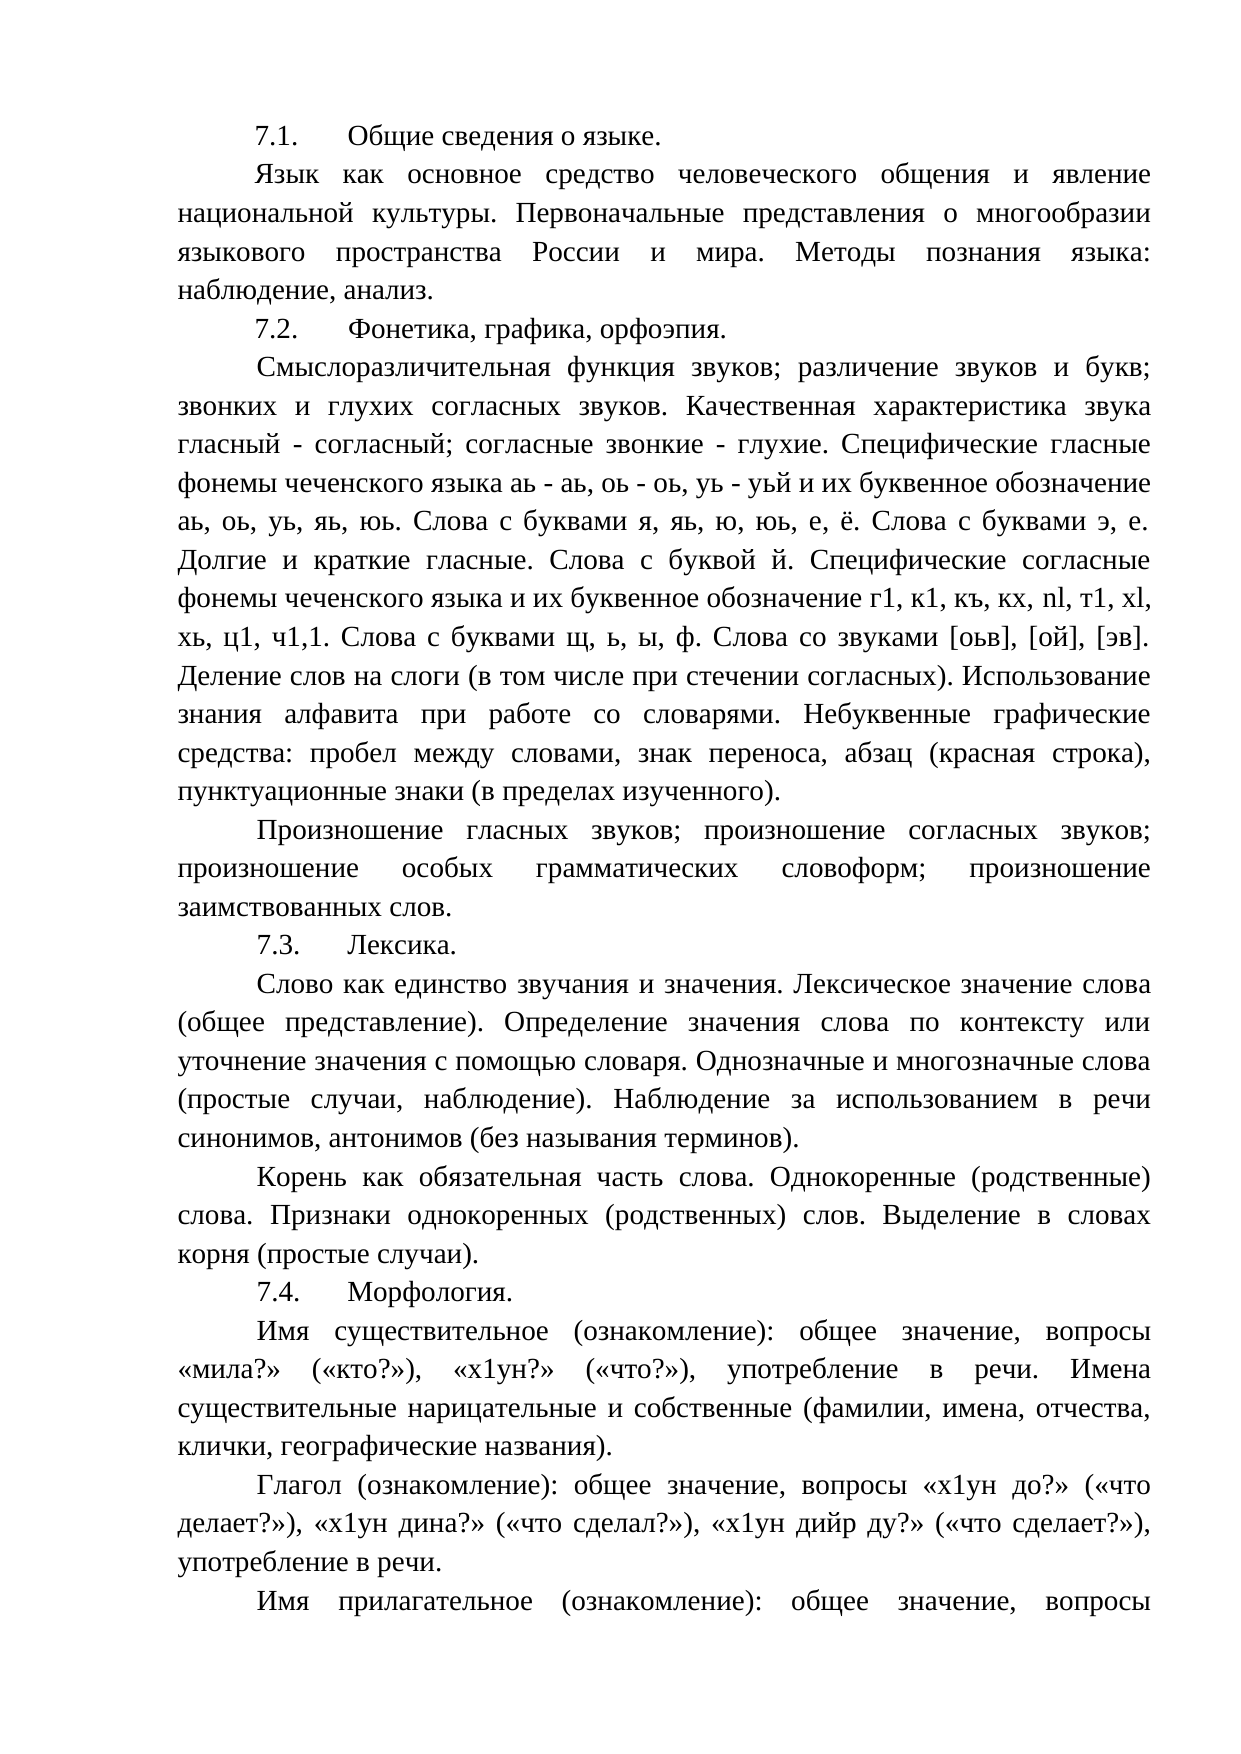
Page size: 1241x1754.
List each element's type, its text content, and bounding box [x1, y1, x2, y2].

list Лексика. [177, 927, 1152, 961]
text Смыслоразличительная функция звуков; различение звуков и букв; звонких и глухих согласных звуков. Качественная характеристика звука гласный - согласный; согласные звонкие - глухие. Специфические гласные фонемы чеченского языка аь - аь, оь - оь, уь - уьй и их буквенное обозначение аь, оь, уь, яь, юь. Слова с буквами я, яь, ю, юь, е, ё. Слова с буквами э, е. Долгие и краткие гласные. Слова с буквой й. Специфические согласные фонемы чеченского языка и их буквенное обозначение г1, к1, къ, кх, nl, т1, xl, хь, ц1, ч1,1. Слова с буквами щ, ь, ы, ф. Слова со звуками [оьв], [ой], [эв]. Деление слов на слоги (в том числе при стечении согласных). Использование знания алфавита при работе со словарями. Небуквенные графические средства: пробел между словами, знак переноса, абзац (красная строка), пунктуационные знаки (в пределах изученного). [177, 349, 1152, 807]
list Общие сведения о языке. [177, 118, 1152, 152]
list Морфология. [177, 1274, 1152, 1308]
text Язык как основное средство человеческого общения и явление национальной культуры. Первоначальные представления о многообразии языкового пространства России и мира. Методы познания языка: наблюдение, анализ. [177, 157, 1152, 306]
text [177, 1583, 1152, 1616]
text Слово как единство звучания и значения. Лексическое значение слова (общее представление). Определение значения слова по контексту или уточнение значения с помощью словаря. Однозначные и многозначные слова (простые случаи, наблюдение). Наблюдение за использованием в речи синонимов, антонимов (без называния терминов). [177, 966, 1152, 1154]
text Глагол (ознакомление): общее значение, вопросы «х1ун до?» («что делает?»), «х1ун дина?» («что сделал?»), «х1ун дийр ду?» («что сделает?»), употребление в речи. [177, 1467, 1152, 1578]
list Фонетика, графика, орфоэпия. [177, 311, 1152, 344]
text Произношение гласных звуков; произношение согласных звуков; произношение особых грамматических словоформ; произношение заимствованных слов. [177, 812, 1152, 922]
text Корень как обязательная часть слова. Однокоренные (родственные) слова. Признаки однокоренных (родственных) слов. Выделение в словах корня (простые случаи). [177, 1159, 1152, 1269]
text Имя существительное (ознакомление): общее значение, вопросы «мила?» («кто?»), «х1ун?» («что?»), употребление в речи. Имена существительные нарицательные и собственные (фамилии, имена, отчества, клички, географические названия). [177, 1313, 1152, 1462]
